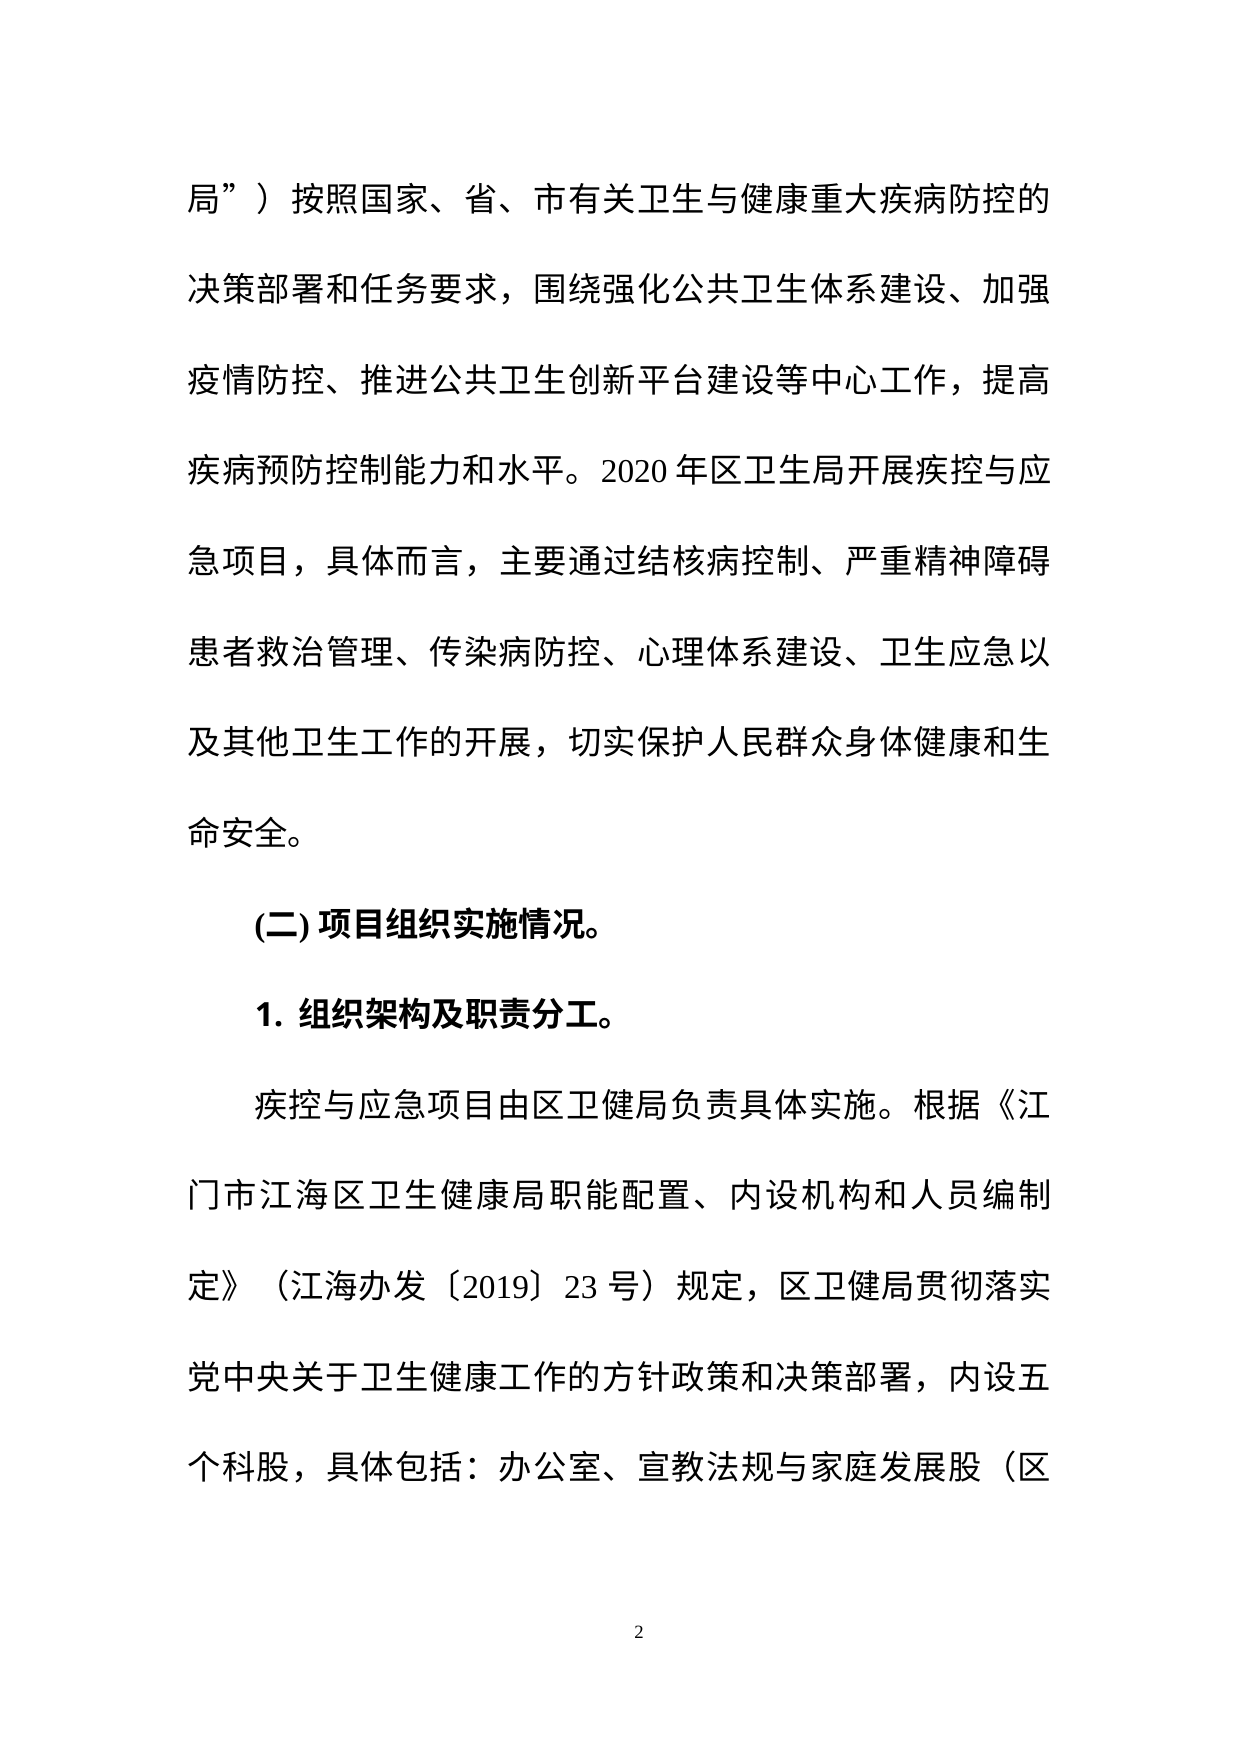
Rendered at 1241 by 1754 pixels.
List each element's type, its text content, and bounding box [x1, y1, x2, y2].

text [187, 151, 1053, 876]
subtitle 组织架构及职责分工。 [254, 967, 1053, 1057]
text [187, 1057, 1053, 1511]
subtitle 项目组织实施情况。 [254, 876, 1053, 967]
